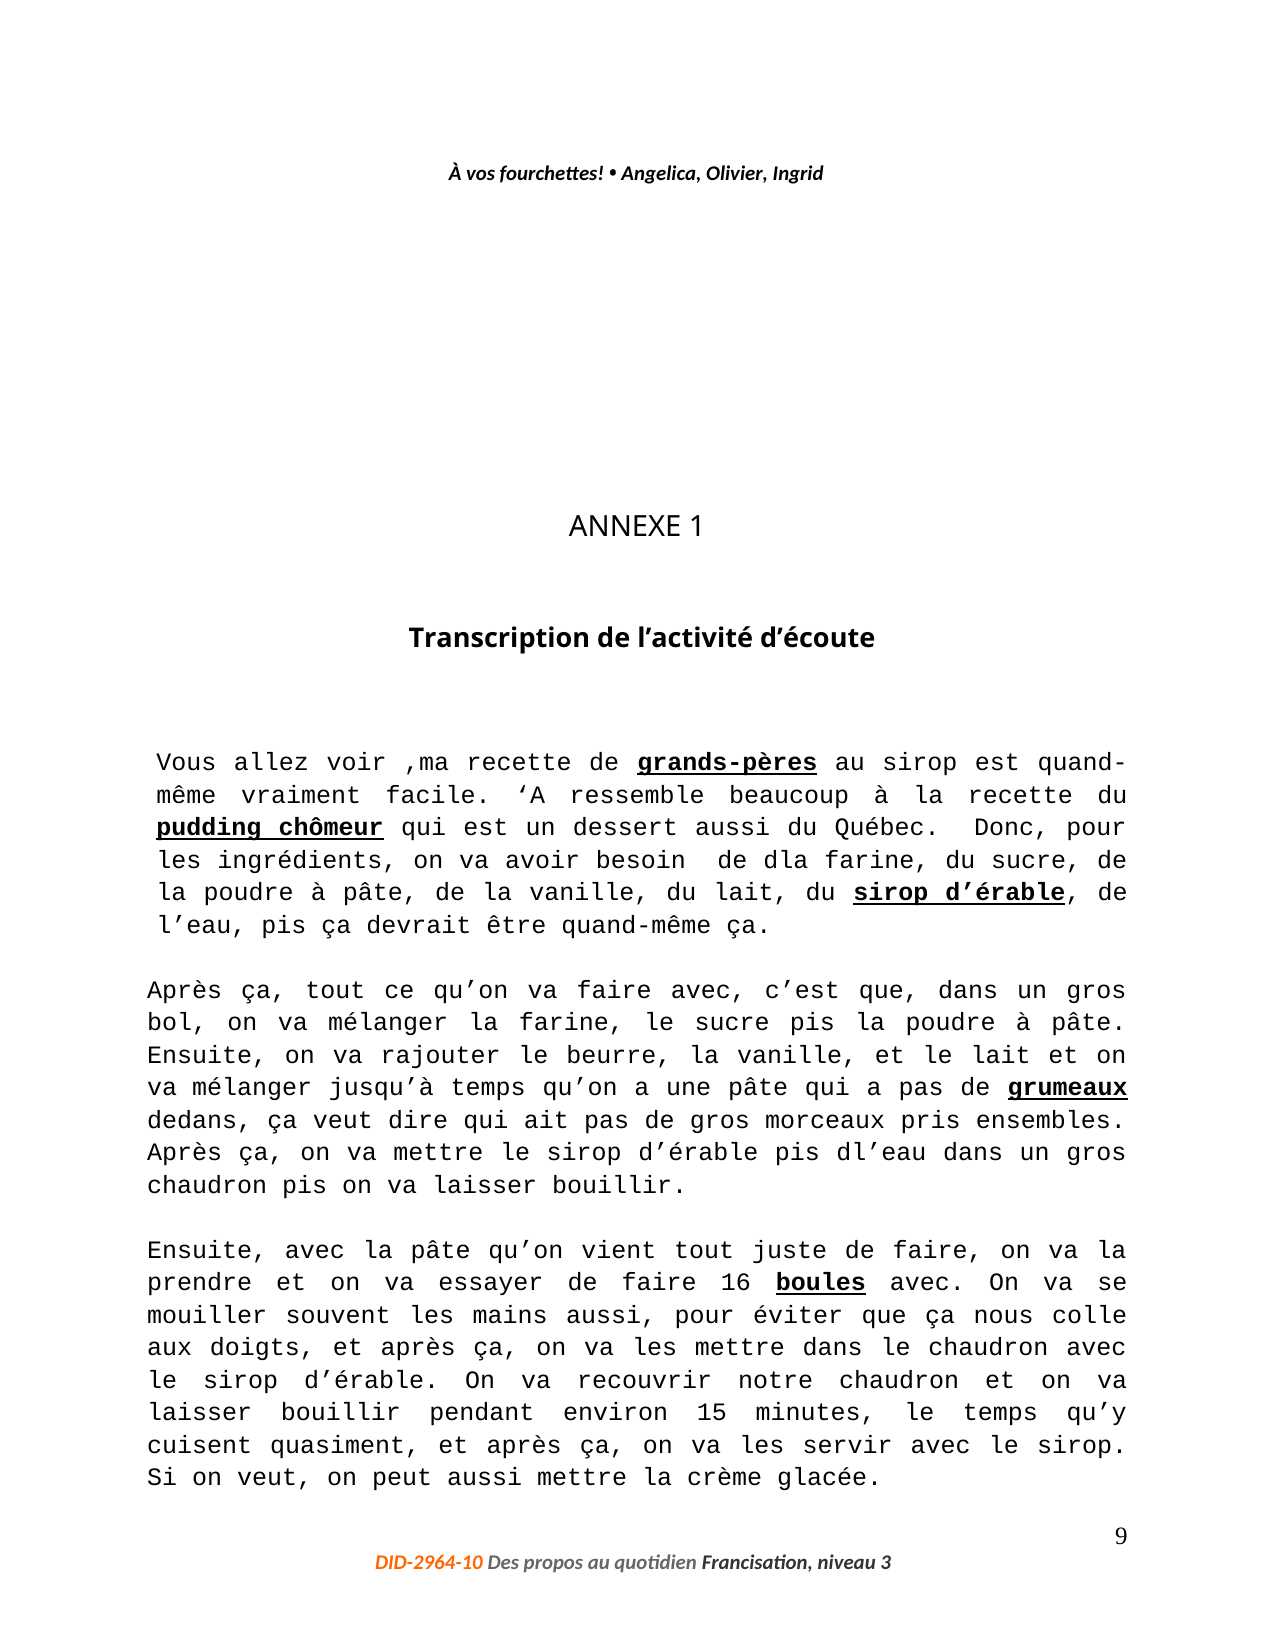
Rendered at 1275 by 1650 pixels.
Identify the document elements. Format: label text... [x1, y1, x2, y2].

text Ensuite, avec la pâte qu’on vient tout juste de faire, on va la prendre et on va essayer de faire 16 boules avec. On va se mouiller souvent les mains aussi, pour éviter que ça nous colle aux doigts, et après ça, on va les mettre dans le chaudron avec le sirop d’érable. On va recouvrir notre chaudron et on va laisser bouillir pendant environ 15 minutes, le temps qu’y cuisent quasiment, et après ça, on va les servir avec le sirop. Si on veut, on peut aussi mettre la crème glacée. [147, 1237, 1127, 1493]
text Transcription de l’activité d’écoute [156, 619, 1127, 656]
text Après ça, tout ce qu’on va faire avec, c’est que, dans un gros bol, on va mélanger la farine, le sucre pis la poudre à pâte. Ensuite, on va rajouter le beurre, la vanille, et le lait et on va mélanger jusqu’à temps qu’on a une pâte qui a pas de grumeaux dedans, ça veut dire qui ait pas de gros morceaux pris ensembles. Après ça, on va mettre le sirop d’érable pis dl’eau dans un gros chaudron pis on va laisser bouillir. [147, 977, 1127, 1201]
text Vous allez voir ,ma recette de grands-pères au sirop est quand-même vraiment facile. ‘A ressemble beaucoup à la recette du pudding chômeur qui est un dessert aussi du Québec. Donc, pour les ingrédients, on va avoir besoin de dla farine, du sucre, de la poudre à pâte, de la vanille, du lait, du sirop d’érable, de l’eau, pis ça devrait être quand-même ça. [156, 750, 1127, 941]
text ANNEXE 1 [147, 505, 1127, 545]
